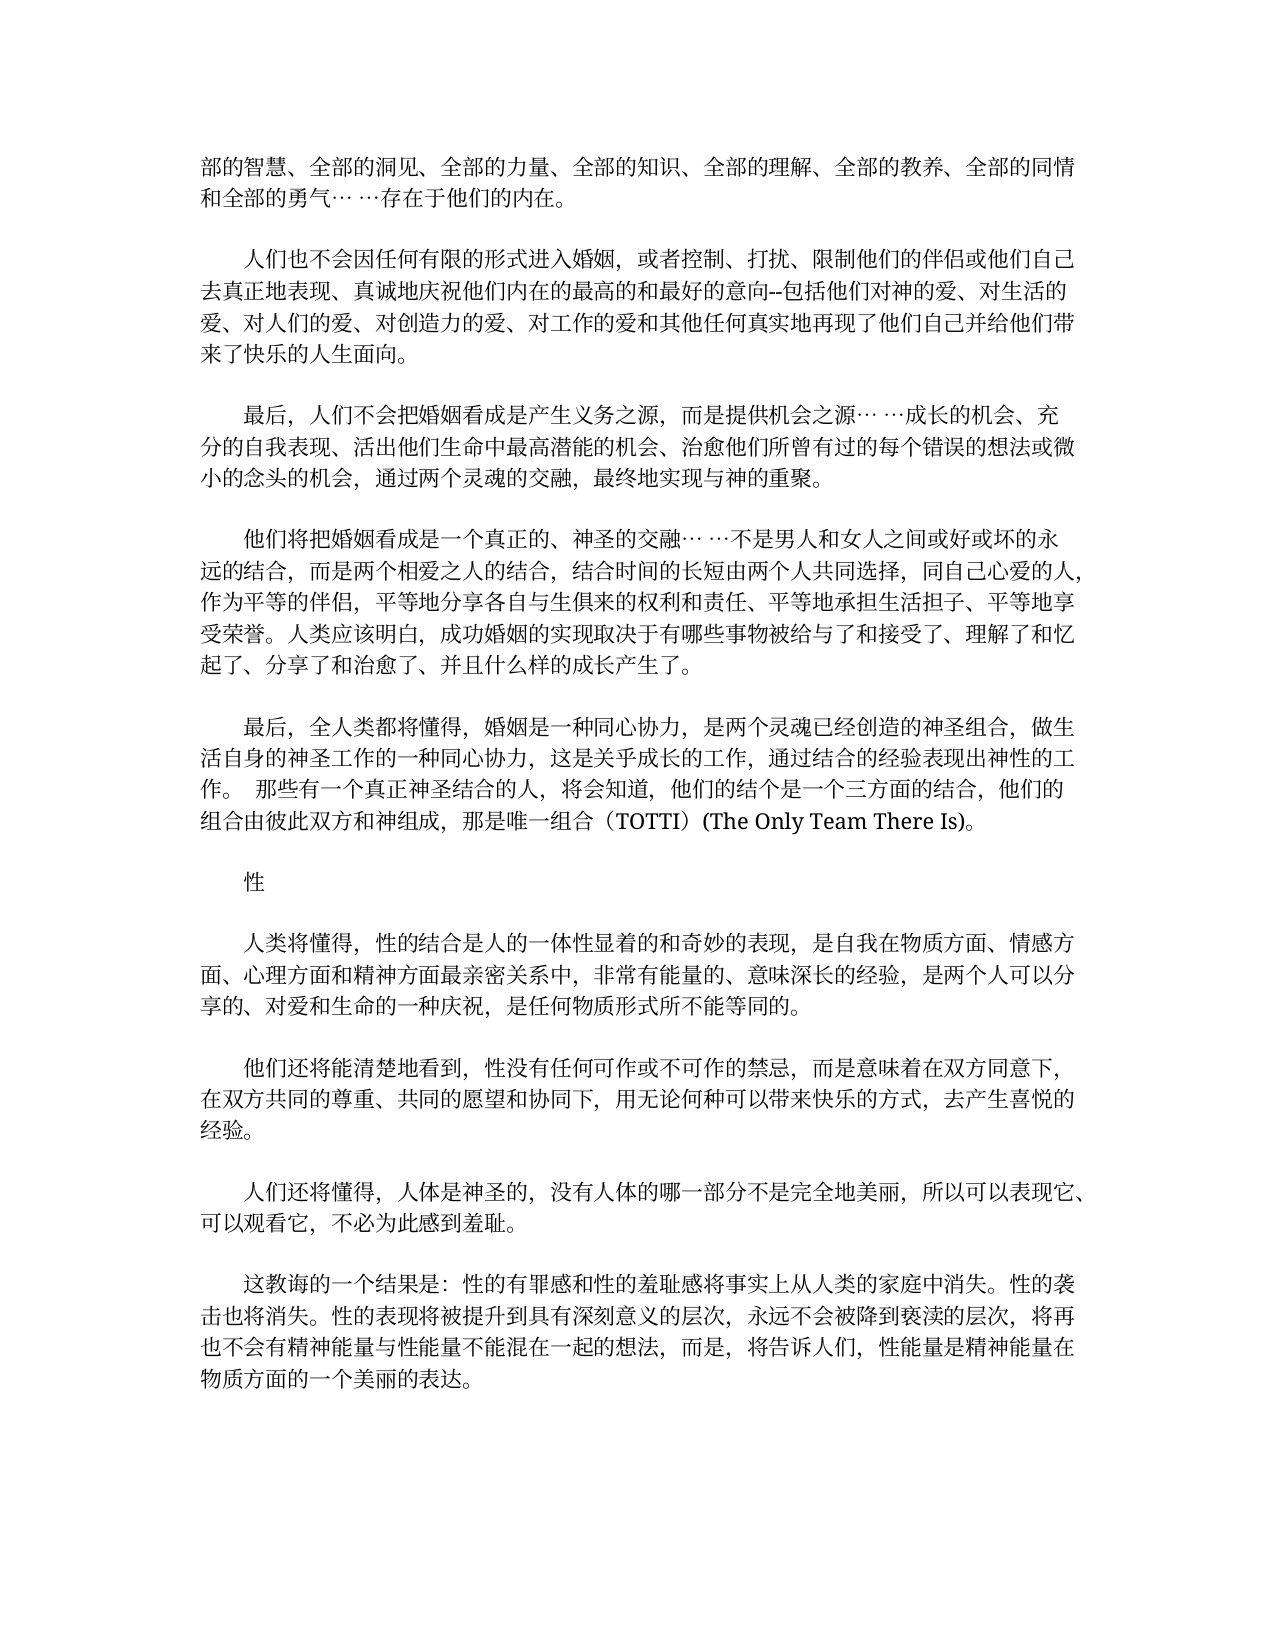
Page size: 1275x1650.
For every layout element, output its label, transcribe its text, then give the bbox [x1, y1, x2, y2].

text 人们还将懂得，人体是神圣的，没有人体的哪一部分不是完全地美丽，所以可以表现它、可以观看它，不必为此感到羞耻。 [200, 1175, 1075, 1238]
text 他们还将能清楚地看到，性没有任何可作或不可作的禁忌，而是意味着在双方同意下，在双方共同的尊重、共同的愿望和协同下，用无论何种可以带来快乐的方式，去产生喜悦的经验。 [200, 1051, 1075, 1145]
text 这教诲的一个结果是：性的有罪感和性的羞耻感将事实上从人类的家庭中消失。性的袭击也将消失。性的表现将被提升到具有深刻意义的层次，永远不会被降到亵渎的层次，将再也不会有精神能量与性能量不能混在一起的想法，而是，将告诉人们，性能量是精神能量在物质方面的一个美丽的表达。 [200, 1268, 1075, 1393]
text 最后，全人类都将懂得，婚姻是一种同心协力，是两个灵魂已经创造的神圣组合，做生活自身的神圣工作的一种同心协力，这是关乎成长的工作，通过结合的经验表现出神性的工作。 那些有一个真正神圣结合的人，将会知道，他们的结个是一个三方面的结合，他们的组合由彼此双方和神组成，那是唯一组合（TOTTI）(The Only Team There Is)。 [200, 710, 1075, 836]
text 人们也不会因任何有限的形式进入婚姻，或者控制、打扰、限制他们的伴侣或他们自己去真正地表现、真诚地庆祝他们内在的最高的和最好的意向--包括他们对神的爱、对生活的爱、对人们的爱、对创造力的爱、对工作的爱和其他任何真实地再现了他们自己并给他们带来了快乐的人生面向。 [200, 243, 1075, 369]
text 人类将懂得，性的结合是人的一体性显着的和奇妙的表现，是自我在物质方面、情感方面、心理方面和精神方面最亲密关系中，非常有能量的、意味深长的经验，是两个人可以分享的、对爱和生命的一种庆祝，是任何物质形式所不能等同的。 [200, 927, 1075, 1021]
text 他们将把婚姻看成是一个真正的、神圣的交融… …不是男人和女人之间或好或坏的永远的结合，而是两个相爱之人的结合，结合时间的长短由两个人共同选择，同自己心爱的人，作为平等的伴侣，平等地分享各自与生俱来的权利和责任、平等地承担生活担子、平等地享受荣誉。人类应该明白，成功婚姻的实现取决于有哪些事物被给与了和接受了、理解了和忆起了、分享了和治愈了、并且什么样的成长产生了。 [200, 523, 1075, 680]
text 最后，人们不会把婚姻看成是产生义务之源，而是提供机会之源… …成长的机会、充分的自我表现、活出他们生命中最高潜能的机会、治愈他们所曾有过的每个错误的想法或微小的念头的机会，通过两个灵魂的交融，最终地实现与神的重聚。 [200, 398, 1075, 493]
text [200, 150, 1075, 213]
text 性 [200, 865, 1075, 897]
